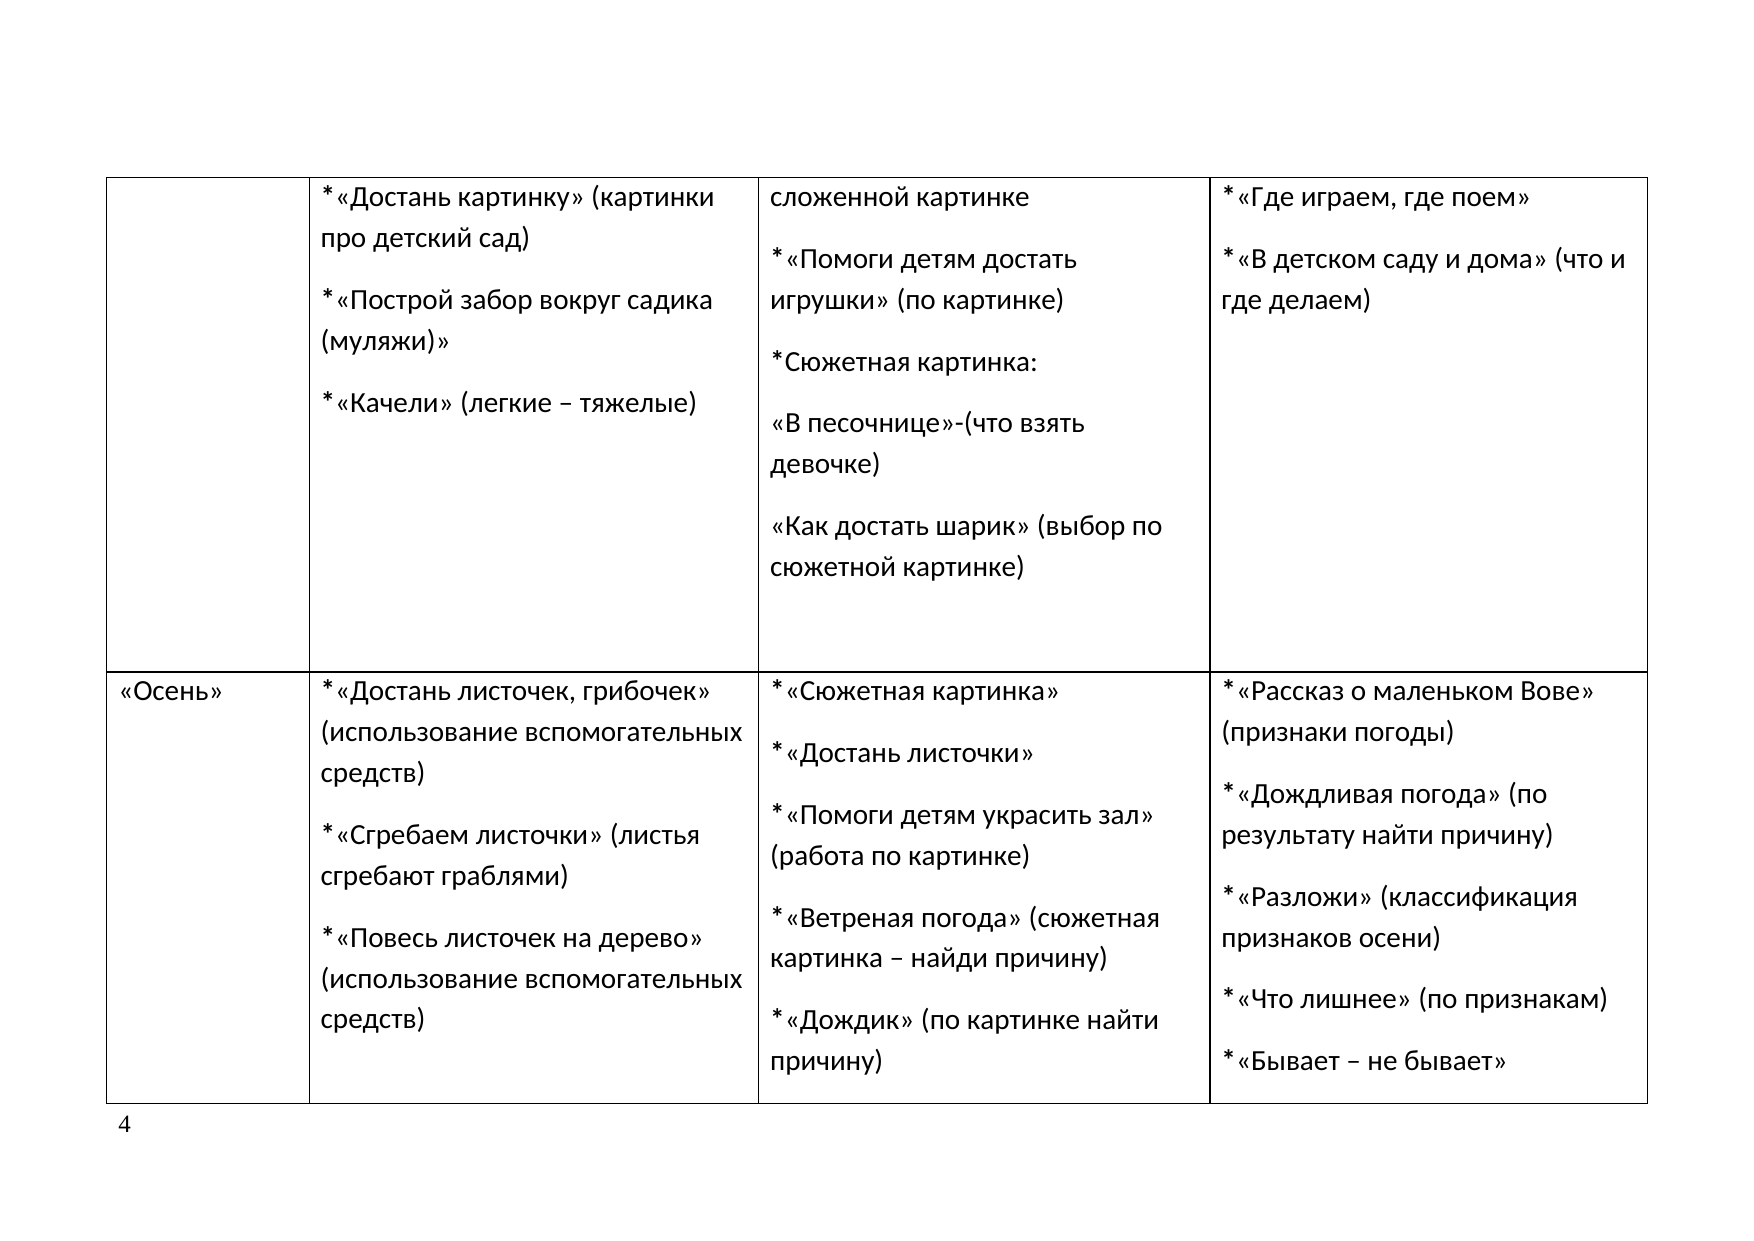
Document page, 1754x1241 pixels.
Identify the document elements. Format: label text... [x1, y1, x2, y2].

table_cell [1211, 673, 1647, 1103]
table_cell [107, 178, 309, 671]
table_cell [310, 673, 758, 1103]
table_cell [310, 178, 758, 671]
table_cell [759, 673, 1209, 1103]
table_cell «Осень» [107, 673, 309, 1103]
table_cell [759, 178, 1209, 671]
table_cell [1211, 178, 1647, 671]
